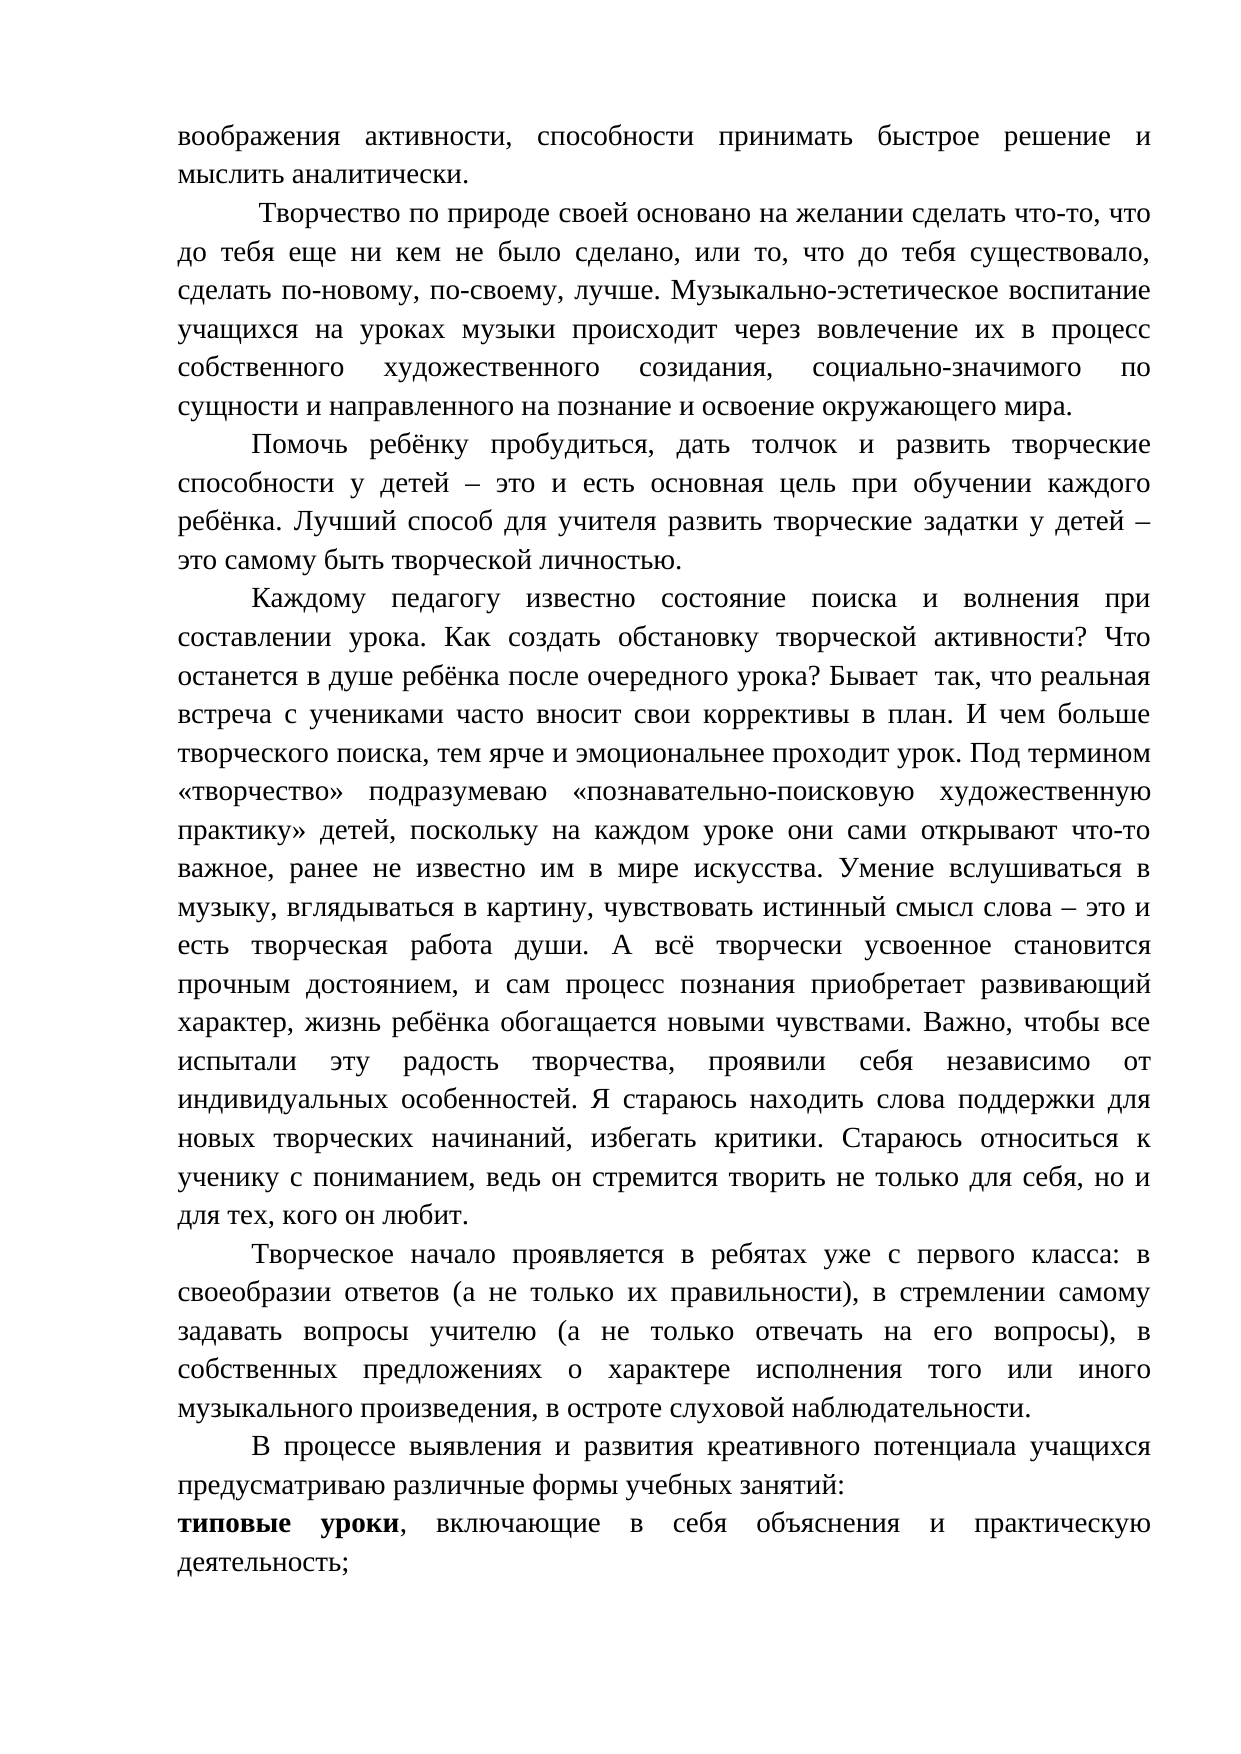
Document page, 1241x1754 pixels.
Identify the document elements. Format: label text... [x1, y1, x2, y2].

text Помочь ребёнку пробудиться, дать толчок и развить творческие способности у детей – это и есть основная цель при обучении каждого ребёнка. Лучший способ для учителя развить творческие задатки у детей – это самому быть творческой личностью. [177, 426, 1152, 576]
text В процессе выявления и развития креативного потенциала учащихся предусматриваю различные формы учебных занятий: [177, 1428, 1152, 1501]
text типовые уроки, включающие в себя объяснения и практическую деятельность; [177, 1506, 1152, 1578]
text Каждому педагогу известно состояние поиска и волнения при составлении урока. Как создать обстановку творческой активности? Что останется в душе ребёнка после очередного урока? Бывает так, что реальная встреча с учениками часто вносит свои коррективы в план. И чем больше творческого поиска, тем ярче и эмоциональнее проходит урок. Под термином «творчество» подразумеваю «познавательно-поисковую художественную практику» детей, поскольку на каждом уроке они сами открывают что-то важное, ранее не известно им в мире искусства. Умение вслушиваться в музыку, вглядываться в картину, чувствовать истинный смысл слова – это и есть творческая работа души. А всё творчески усвоенное становится прочным достоянием, и сам процесс познания приобретает развивающий характер, жизнь ребёнка обогащается новыми чувствами. Важно, чтобы все испытали эту радость творчества, проявили себя независимо от индивидуальных особенностей. Я стараюсь находить слова поддержки для новых творческих начинаний, избегать критики. Стараюсь относиться к ученику с пониманием, ведь он стремится творить не только для себя, но и для тех, кого он любит. [177, 581, 1152, 1231]
text Творческое начало проявляется в ребятах уже с первого класса: в своеобразии ответов (а не только их правильности), в стремлении самому задавать вопросы учителю (а не только отвечать на его вопросы), в собственных предложениях о характере исполнения того или иного музыкального произведения, в остроте слуховой наблюдательности. [177, 1236, 1152, 1423]
text Творчество по природе своей основано на желании сделать что-то, что до тебя еще ни кем не было сделано, или то, что до тебя существовало, сделать по-новому, по-своему, лучше. Музыкально-эстетическое воспитание учащихся на уроках музыки происходит через вовлечение их в процесс собственного художественного созидания, социально-значимого по сущности и направленного на познание и освоение окружающего мира. [177, 195, 1152, 421]
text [177, 118, 1152, 190]
